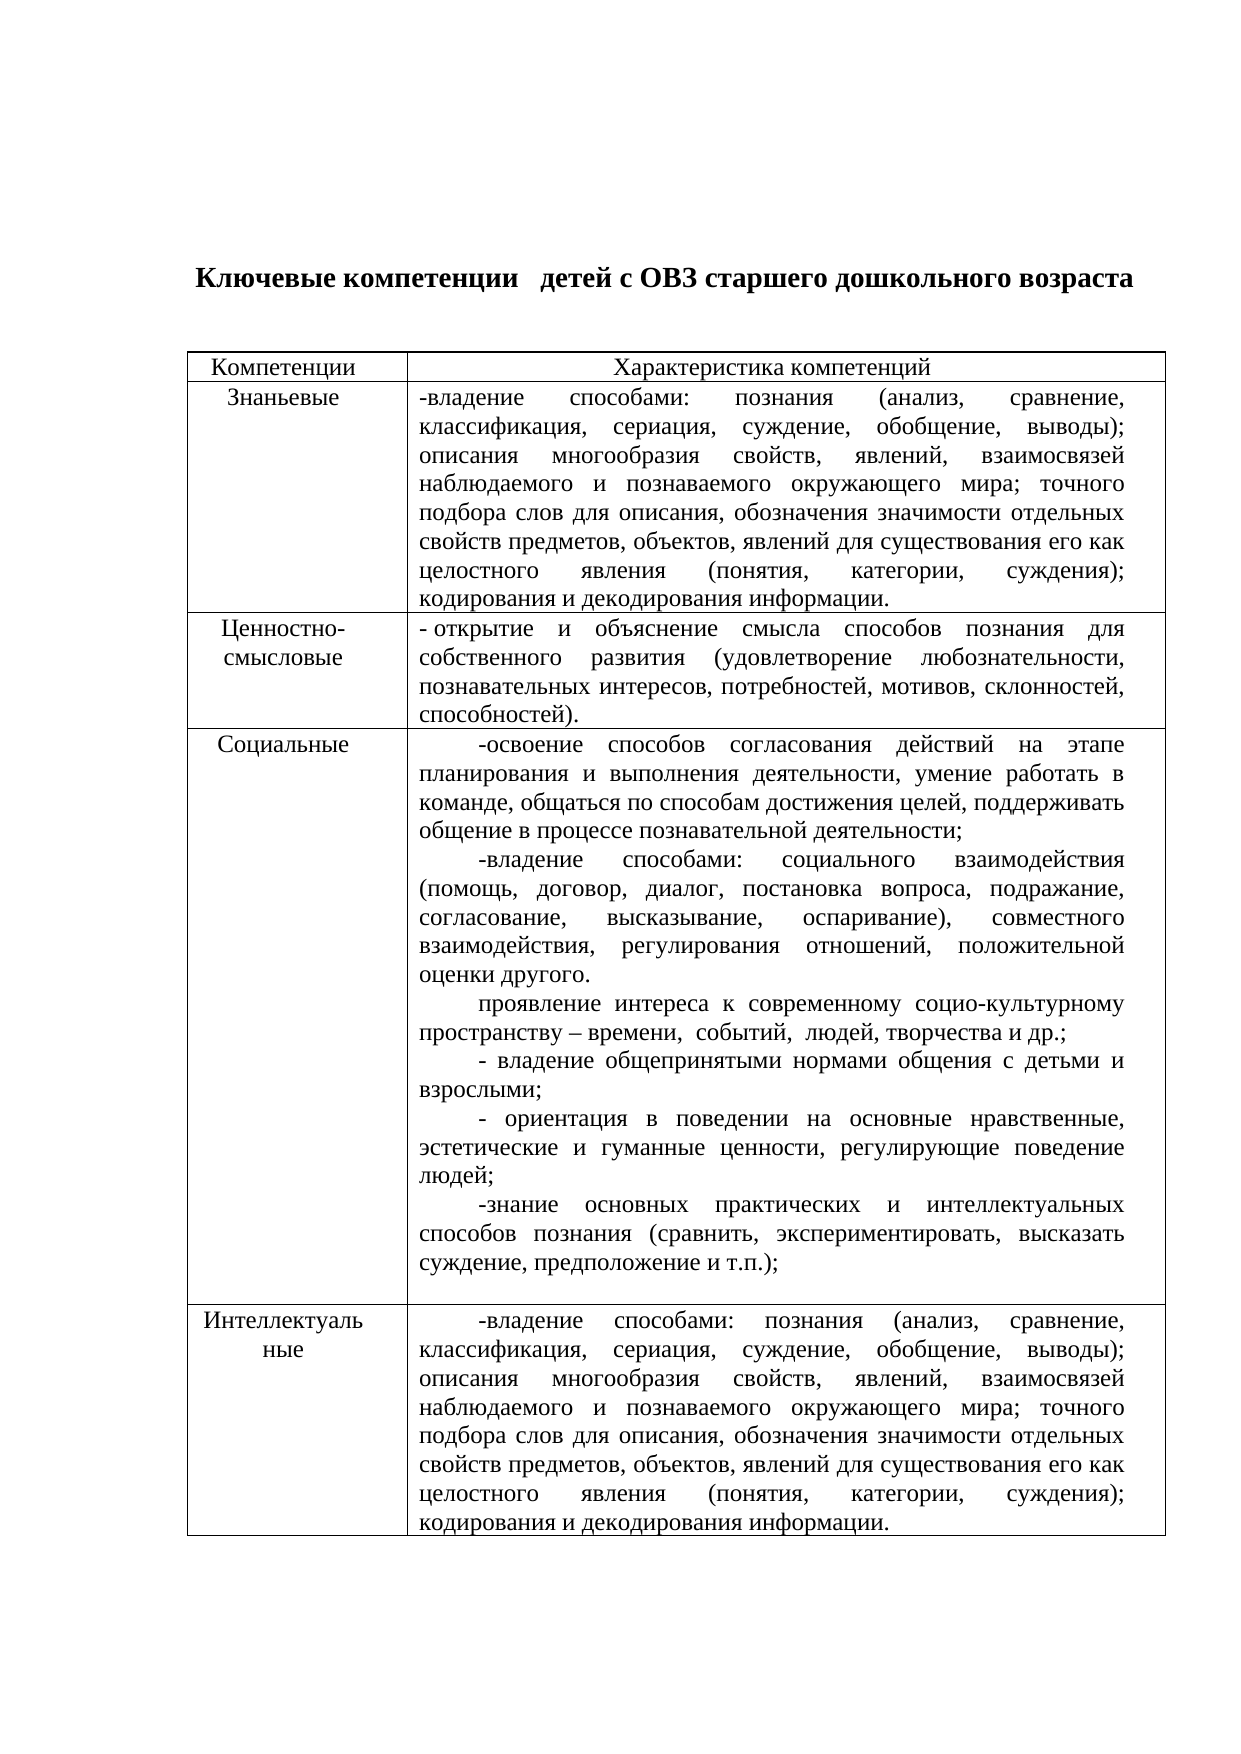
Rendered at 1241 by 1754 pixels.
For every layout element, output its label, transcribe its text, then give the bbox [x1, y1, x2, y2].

table_cell Ценностно-смысловые [188, 613, 407, 728]
table_cell Социальные [188, 729, 407, 1304]
table_cell -освоение способов согласования действий на этапе планирования и выполнения деятельности, умение работать в команде, общаться по способам достижения целей, поддерживать общение в процессе познавательной деятельности; -владение способами: социального взаимодействия (помощь, договор, диалог, постановка вопроса, подражание, согласование, высказывание, оспаривание), совместного взаимодействия, регулирования отношений, положительной оценки другого. проявление интереса к современному социо-культурному пространству – времени, событий, людей, творчества и др.; - владение общепринятыми нормами общения с детьми и взрослыми; - ориентация в поведении на основные нравственные, эстетические и гуманные ценности, регулирующие поведение людей; -знание основных практических и интеллектуальных способов познания (сравнить, экспериментировать, высказать суждение, предположение и т.п.); [408, 729, 1165, 1304]
table_header Характеристика компетенций [408, 353, 1165, 381]
table_cell Знаньевые [188, 382, 407, 612]
text Ключевые компетенции детей с ОВЗ старшего дошкольного возраста [177, 260, 1152, 294]
table_header Компетенции [188, 353, 407, 381]
table_cell Интеллектуальные [188, 1305, 407, 1535]
table_cell - открытие и объяснение смысла способов познания для собственного развития (удовлетворение любознательности, познавательных интересов, потребностей, мотивов, склонностей, способностей). [408, 613, 1165, 728]
table_cell -владение способами: познания (анализ, сравнение, классификация, сериация, суждение, обобщение, выводы); описания многообразия свойств, явлений, взаимосвязей наблюдаемого и познаваемого окружающего мира; точного подбора слов для описания, обозначения значимости отдельных свойств предметов, объектов, явлений для существования его как целостного явления (понятия, категории, суждения); кодирования и декодирования информации. [408, 1305, 1165, 1535]
table_cell -владение способами: познания (анализ, сравнение, классификация, сериация, суждение, обобщение, выводы); описания многообразия свойств, явлений, взаимосвязей наблюдаемого и познаваемого окружающего мира; точного подбора слов для описания, обозначения значимости отдельных свойств предметов, объектов, явлений для существования его как целостного явления (понятия, категории, суждения); кодирования и декодирования информации. [408, 382, 1165, 612]
